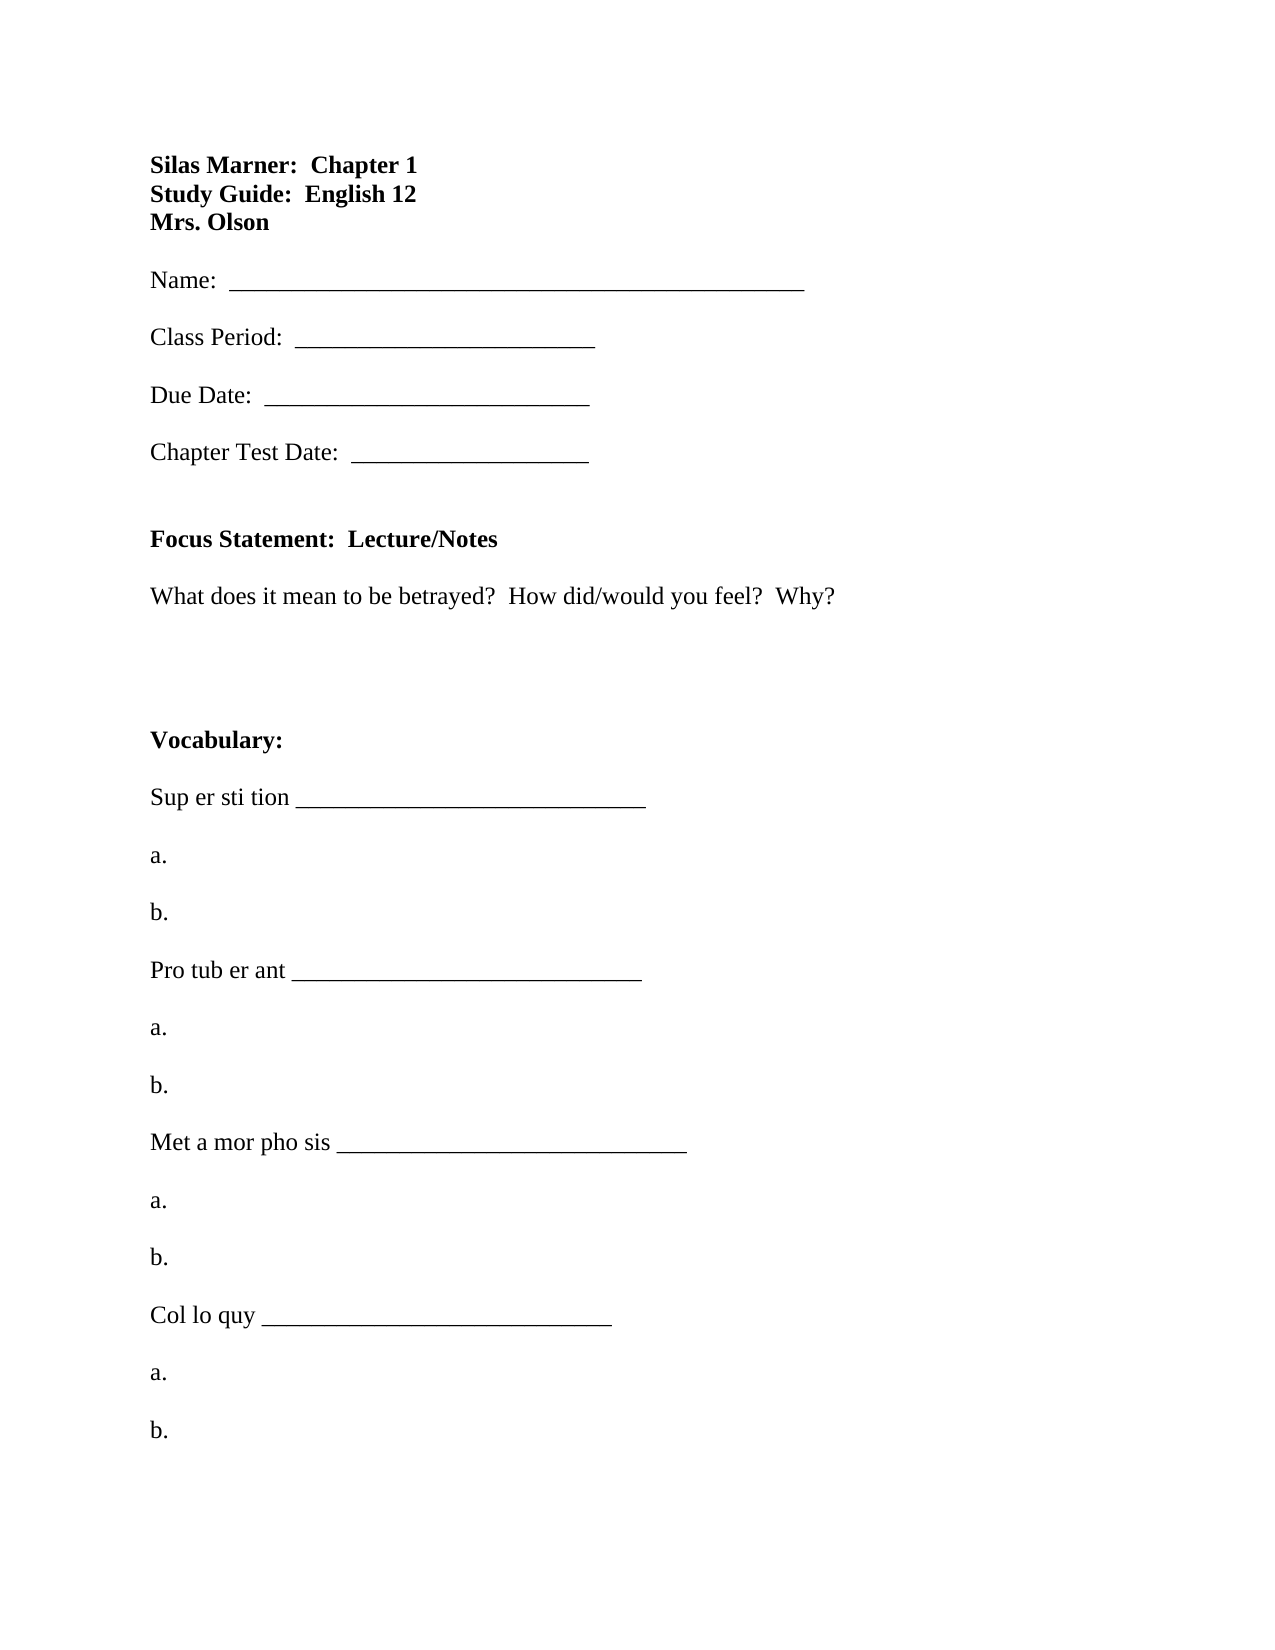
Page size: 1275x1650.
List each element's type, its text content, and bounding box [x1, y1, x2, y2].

text b. [150, 1242, 1125, 1271]
text Name: ______________________________________________ [150, 265, 1125, 294]
text a. [150, 840, 1125, 869]
text b. [150, 1070, 1125, 1099]
text Pro tub er ant ____________________________ [150, 955, 1125, 984]
text Sup er sti tion ____________________________ [150, 782, 1125, 811]
text Silas Marner: Chapter 1 [150, 150, 1125, 179]
text Due Date: __________________________ [150, 380, 1125, 409]
text b. [150, 897, 1125, 926]
text Class Period: ________________________ [150, 322, 1125, 351]
text Mrs. Olson [150, 207, 1125, 236]
text Vocabulary: [150, 725, 1125, 754]
text Chapter Test Date: ___________________ [150, 437, 1125, 466]
text a. [150, 1357, 1125, 1386]
text a. [150, 1012, 1125, 1041]
text Met a mor pho sis ____________________________ [150, 1127, 1125, 1156]
text a. [150, 1185, 1125, 1214]
text Focus Statement: Lecture/Notes [150, 524, 1125, 552]
text Col lo quy ____________________________ [150, 1300, 1125, 1329]
text What does it mean to be betrayed? How did/would you feel? Why? [150, 581, 1125, 610]
text b. [150, 1415, 1125, 1444]
text Study Guide: English 12 [150, 179, 1125, 207]
